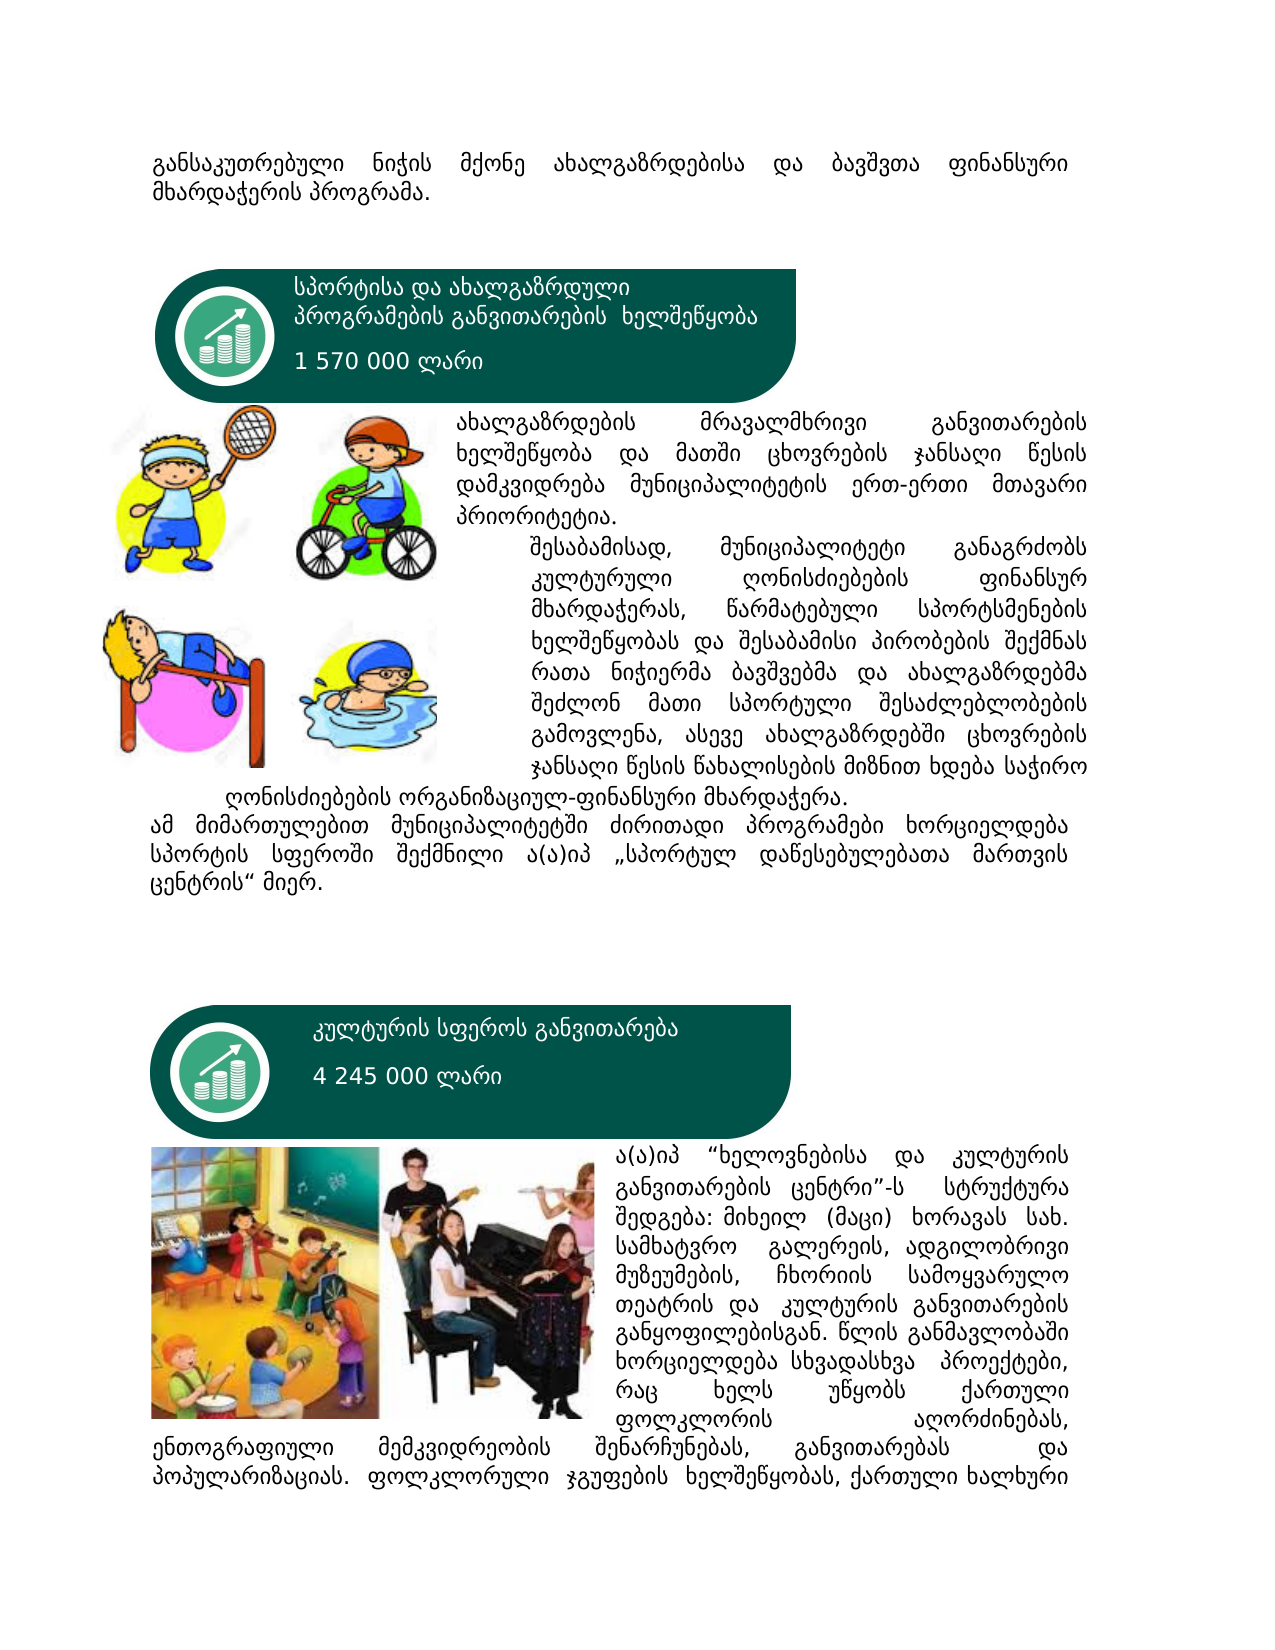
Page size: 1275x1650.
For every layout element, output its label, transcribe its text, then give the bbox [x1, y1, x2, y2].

text ახალგაზრდების მრავალმხრივი განვითარების ხელშეწყობა და მათში ცხოვრების ჯანსაღი წესის დამკვიდრება მუნიციპალიტეტის ერთ-ერთი მთავარი პრიორიტეტია. [437, 406, 1088, 531]
picture [155, 269, 796, 403]
picture [102, 405, 437, 768]
text ამ მიმართულებით მუნიციპალიტეტში ძირითადი პროგრამები ხორციელდება სპორტის სფეროში შექმნილი ა(ა)იპ „სპორტულ დაწესებულებათა მართვის ცენტრის“ მიერ. [150, 812, 1069, 896]
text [152, 150, 1069, 205]
picture [151, 1147, 595, 1419]
picture [150, 1005, 791, 1139]
text შესაბამისად, მუნიციპალიტეტი განაგრძობს კულტურული ღონისძიებების ფინანსურ მხარდაჭერას, წარმატებული სპორტსმენების ხელშეწყობას და შესაბამისი პირობების შექმნას რათა ნიჭიერმა ბავშვებმა და ახალგაზრდებმა შეძლონ მათი სპორტული შესაძლებლობების გამოვლენა, ასევე ახალგაზრდებში ცხოვრების ჯანსაღი წესის წახალისების მიზნით ხდება საჭირო ღონისძიებების ორგანიზაციულ-ფინანსური მხარდაჭერა. [224, 531, 1088, 812]
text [152, 1142, 1069, 1490]
